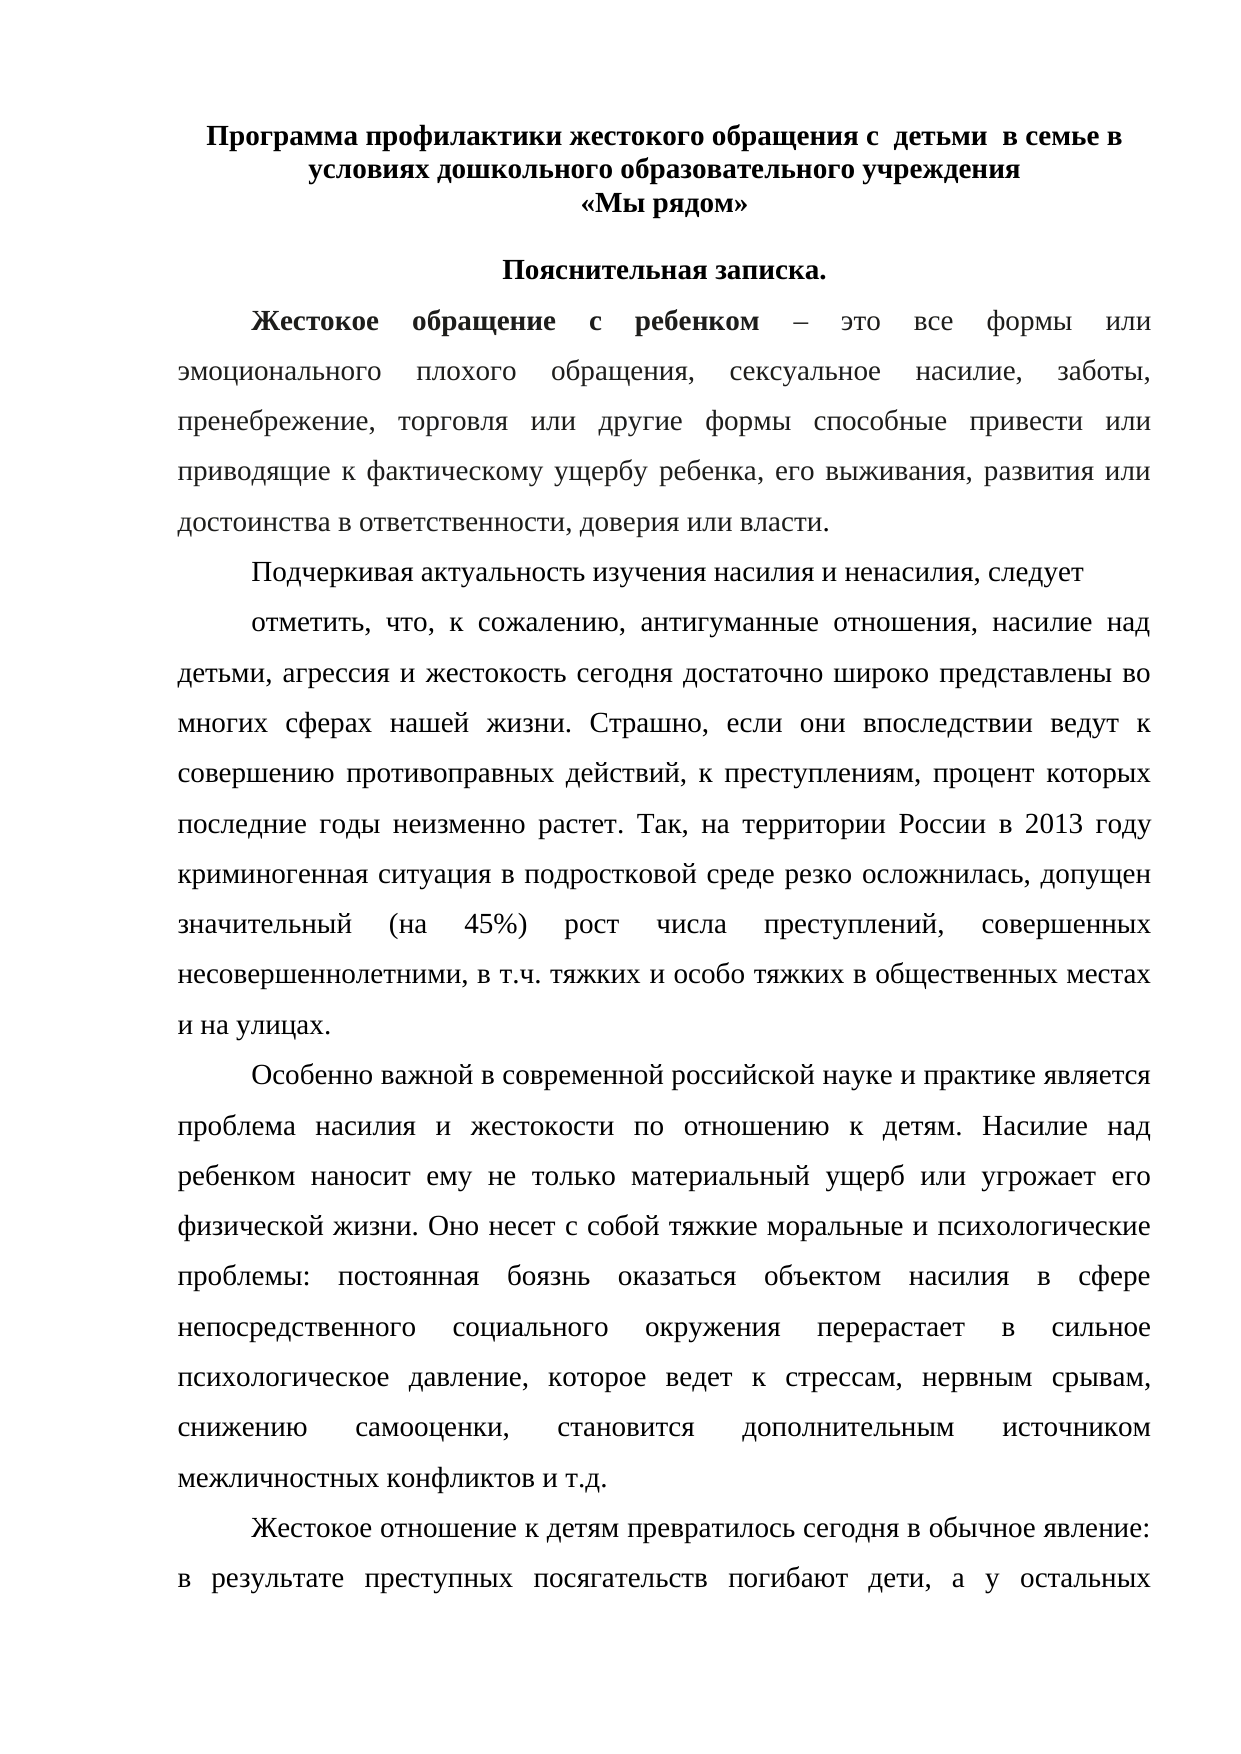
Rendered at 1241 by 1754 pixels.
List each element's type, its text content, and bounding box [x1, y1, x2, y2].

text Программа профилактики жестокого обращения с детьми в семье в условиях дошкольного образовательного учреждения [177, 118, 1152, 185]
text Пояснительная записка. [177, 252, 1152, 286]
text Жестокое обращение с ребенком – это все формы или эмоционального плохого обращения, сексуальное насилие, заботы, пренебрежение, торговля или другие формы способные привести или приводящие к фактическому ущербу ребенка, его выживания, развития или достоинства в ответственности, доверия или власти. [177, 303, 1152, 537]
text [177, 1510, 1152, 1594]
text отметить, что, к сожалению, антигуманные отношения, насилие над детьми, агрессия и жестокость сегодня достаточно широко представлены во многих сферах нашей жизни. Страшно, если они впоследствии ведут к совершению противоправных действий, к преступлениям, процент которых последние годы неизменно растет. Так, на территории России в 2013 году криминогенная ситуация в подростковой среде резко осложнилась, допущен значительный (на 45%) рост числа преступлений, совершенных несовершеннолетними, в т.ч. тяжких и особо тяжких в общественных местах и на улицах. [177, 604, 1152, 1041]
text «Мы рядом» [177, 185, 1152, 219]
text Подчеркивая актуальность изучения насилия и ненасилия, следует [177, 554, 1152, 588]
text Особенно важной в современной российской науке и практике является проблема насилия и жестокости по отношению к детям. Насилие над ребенком наносит ему не только материальный ущерб или угрожает его физической жизни. Оно несет с собой тяжкие моральные и психологические проблемы: постоянная боязнь оказаться объектом насилия в сфере непосредственного социального окружения перерастает в сильное психологическое давление, которое ведет к стрессам, нервным срывам, снижению самооценки, становится дополнительным источником межличностных конфликтов и т.д. [177, 1057, 1152, 1493]
